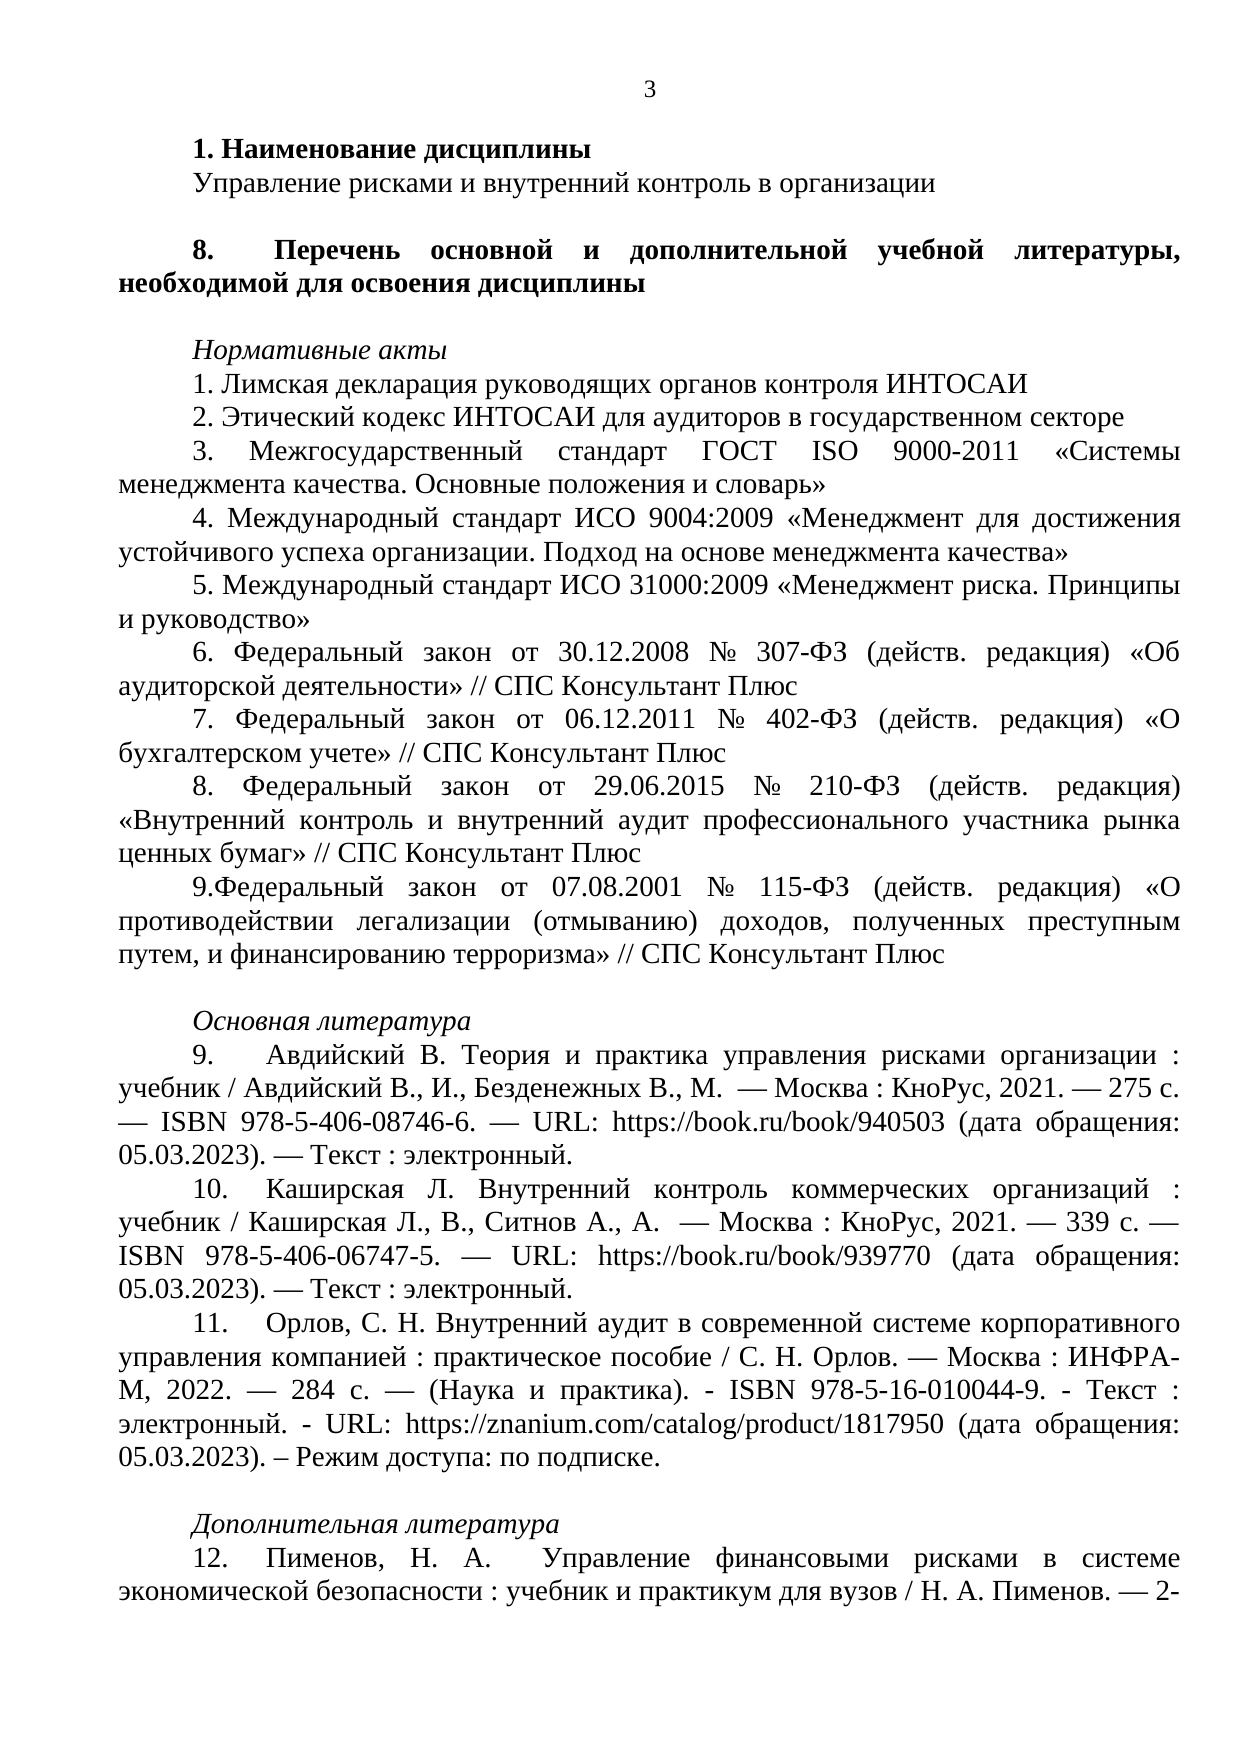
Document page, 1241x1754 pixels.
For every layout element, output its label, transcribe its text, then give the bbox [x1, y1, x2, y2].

text 8. Федеральный закон от 29.06.2015 № 210-ФЗ (действ. редакция) «Внутренний контроль и внутренний аудит профессионального участника рынка ценных бумаг» // СПС Консультант Плюс [118, 768, 1181, 869]
text 1. Наименование дисциплины [118, 131, 1181, 165]
text 1. Лимская декларация руководящих органов контроля ИНТОСАИ [118, 366, 1181, 399]
text 4. Международный стандарт ИСО 9004:2009 «Менеджмент для достижения устойчивого успеха организации. Подход на основе менеджмента качества» [118, 500, 1181, 567]
text 9.Федеральный закон от 07.08.2001 № 115-ФЗ (действ. редакция) «О противодействии легализации (отмыванию) доходов, полученных преступным путем, и финансированию терроризма» // СПС Консультант Плюс [118, 869, 1181, 970]
text Нормативные акты [118, 332, 1181, 366]
text 7. Федеральный закон от 06.12.2011 № 402-ФЗ (действ. редакция) «О бухгалтерском учете» // СПС Консультант Плюс [118, 701, 1181, 768]
text 5. Международный стандарт ИСО 31000:2009 «Менеджмент риска. Принципы и руководство» [118, 567, 1181, 634]
text Основная литература [118, 1003, 1181, 1037]
text 2. Этический кодекс ИНТОСАИ для аудиторов в государственном секторе [118, 399, 1181, 433]
text Управление рисками и внутренний контроль в организации [118, 165, 1181, 198]
text 3. Межгосударственный стандарт ГОСТ ISO 9000-2011 «Системы менеджмента качества. Основные положения и словарь» [118, 433, 1181, 500]
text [118, 1540, 1181, 1607]
subtitle 8. Перечень основной и дополнительной учебной литературы, необходимой для освоения дисциплины [118, 232, 1181, 299]
text 6. Федеральный закон от 30.12.2008 № 307-ФЗ (действ. редакция) «Об аудиторской деятельности» // СПС Консультант Плюс [118, 634, 1181, 701]
text 9. Авдийский В. Теория и практика управления рисками организации : учебник / Авдийский В., И., Безденежных В., М. — Москва : КноРус, 2021. — 275 с. — ISBN 978-5-406-08746-6. — URL: https://book.ru/book/940503 (дата обращения: 05.03.2023). — Текст : электронный. [118, 1037, 1181, 1171]
text 10. Каширская Л. Внутренний контроль коммерческих организаций : учебник / Каширская Л., В., Ситнов А., А. — Москва : КноРус, 2021. — 339 с. — ISBN 978-5-406-06747-5. — URL: https://book.ru/book/939770 (дата обращения: 05.03.2023). — Текст : электронный. [118, 1171, 1181, 1305]
text Дополнительная литература [118, 1506, 1181, 1540]
text 11. Орлов, С. Н. Внутренний аудит в современной системе корпоративного управления компанией : практическое пособие / С. Н. Орлов. — Москва : ИНФРА-М, 2022. — 284 с. — (Наука и практика). - ISBN 978-5-16-010044-9. - Текст : электронный. - URL: https://znanium.com/catalog/product/1817950 (дата обращения: 05.03.2023). – Режим доступа: по подписке. [118, 1305, 1181, 1473]
